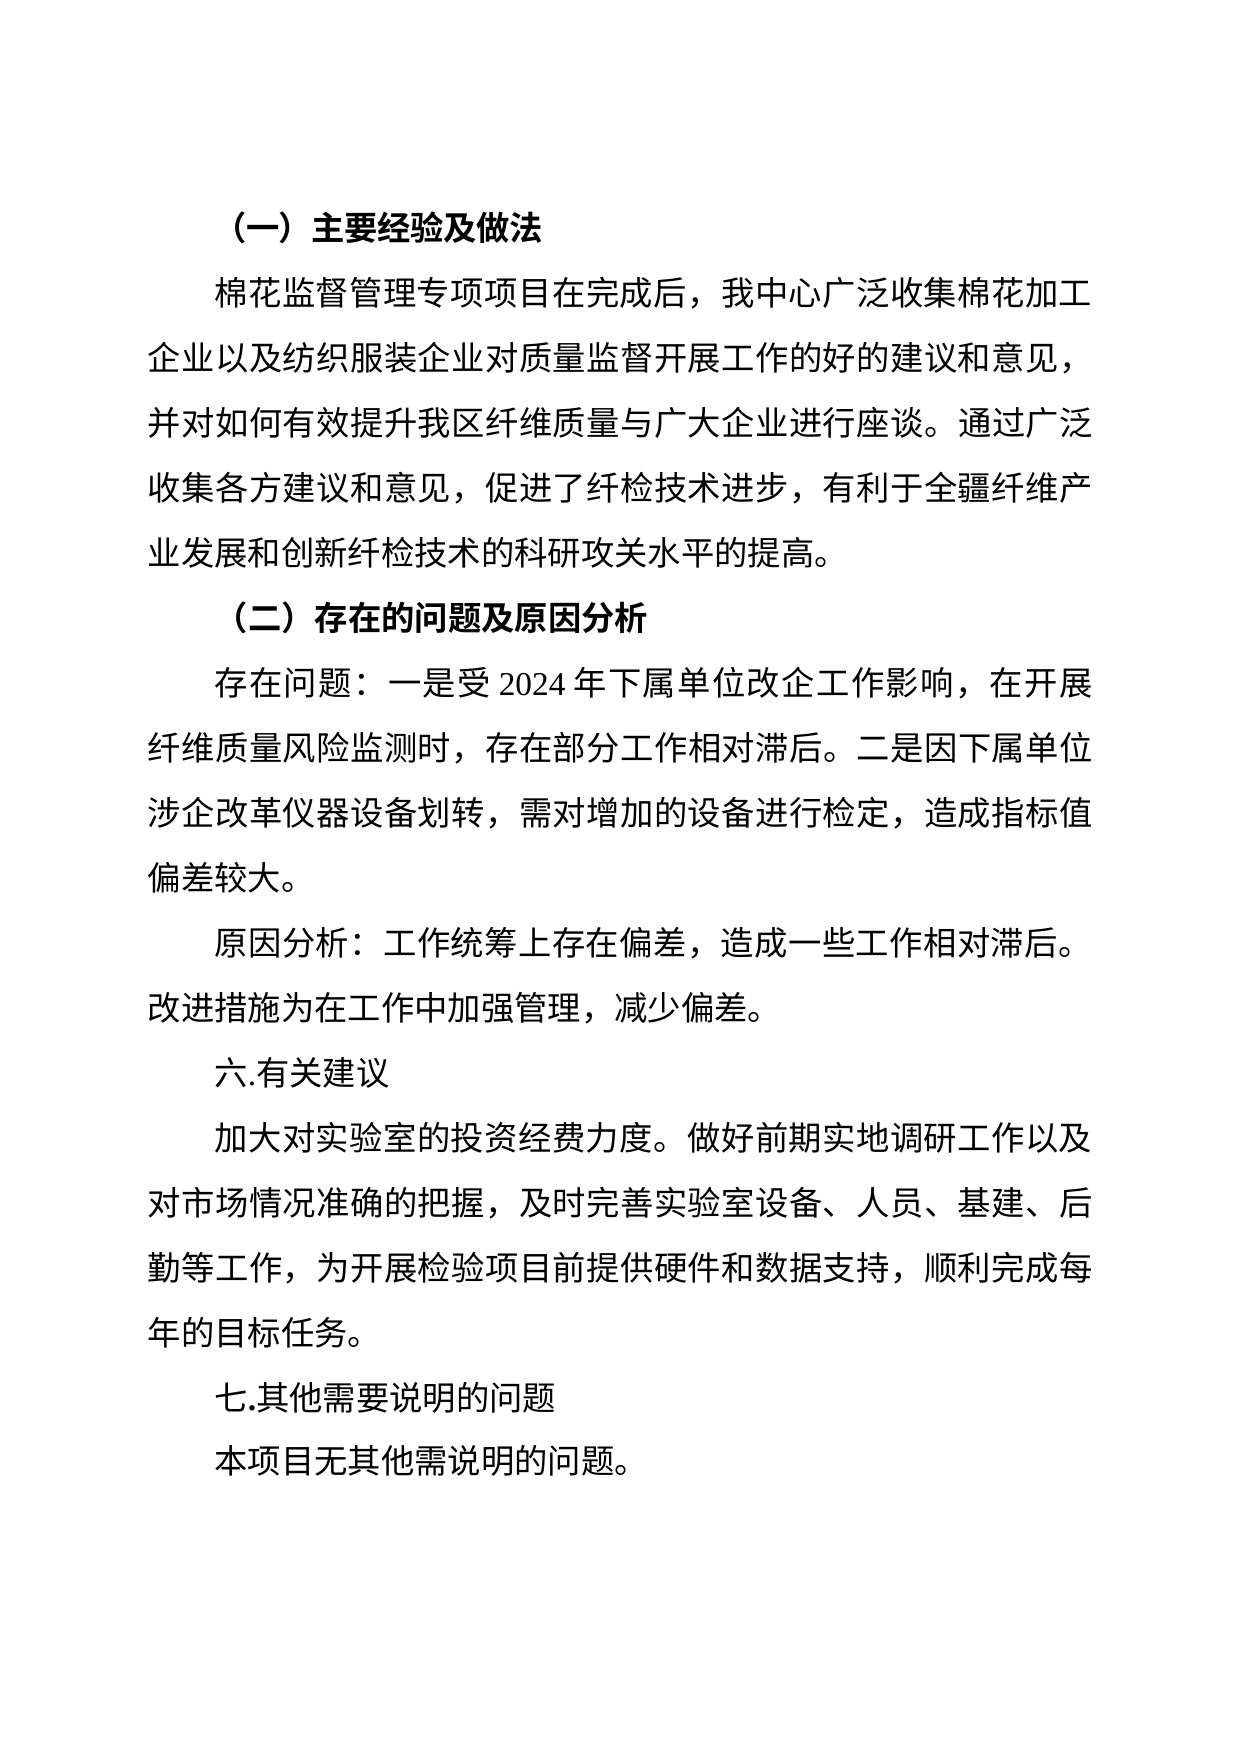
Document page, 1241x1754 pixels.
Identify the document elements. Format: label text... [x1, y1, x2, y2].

text 加大对实验室的投资经费力度。做好前期实地调研工作以及对市场情况准确的把握，及时完善实验室设备、人员、基建、后勤等工作，为开展检验项目前提供硬件和数据支持，顺利完成每年的目标任务。 [148, 1103, 1093, 1363]
text 存在问题：一是受2024年下属单位改企工作影响，在开展纤维质量风险监测时，存在部分工作相对滞后。二是因下属单位涉企改革仪器设备划转，需对增加的设备进行检定，造成指标值偏差较大。 [148, 648, 1093, 908]
text （一）主要经验及做法 [148, 193, 1093, 258]
list 存在的问题及原因分析 [148, 583, 1093, 648]
text 六.有关建议 [148, 1038, 1093, 1103]
text 七.其他需要说明的问题 [148, 1363, 1093, 1428]
text 原因分析：工作统筹上存在偏差，造成一些工作相对滞后。改进措施为在工作中加强管理，减少偏差。 [148, 908, 1093, 1038]
text 本项目无其他需说明的问题。 [148, 1428, 1093, 1493]
text 棉花监督管理专项项目在完成后，我中心广泛收集棉花加工企业以及纺织服装企业对质量监督开展工作的好的建议和意见，并对如何有效提升我区纤维质量与广大企业进行座谈。通过广泛收集各方建议和意见，促进了纤检技术进步，有利于全疆纤维产业发展和创新纤检技术的科研攻关水平的提高。 [148, 258, 1093, 583]
